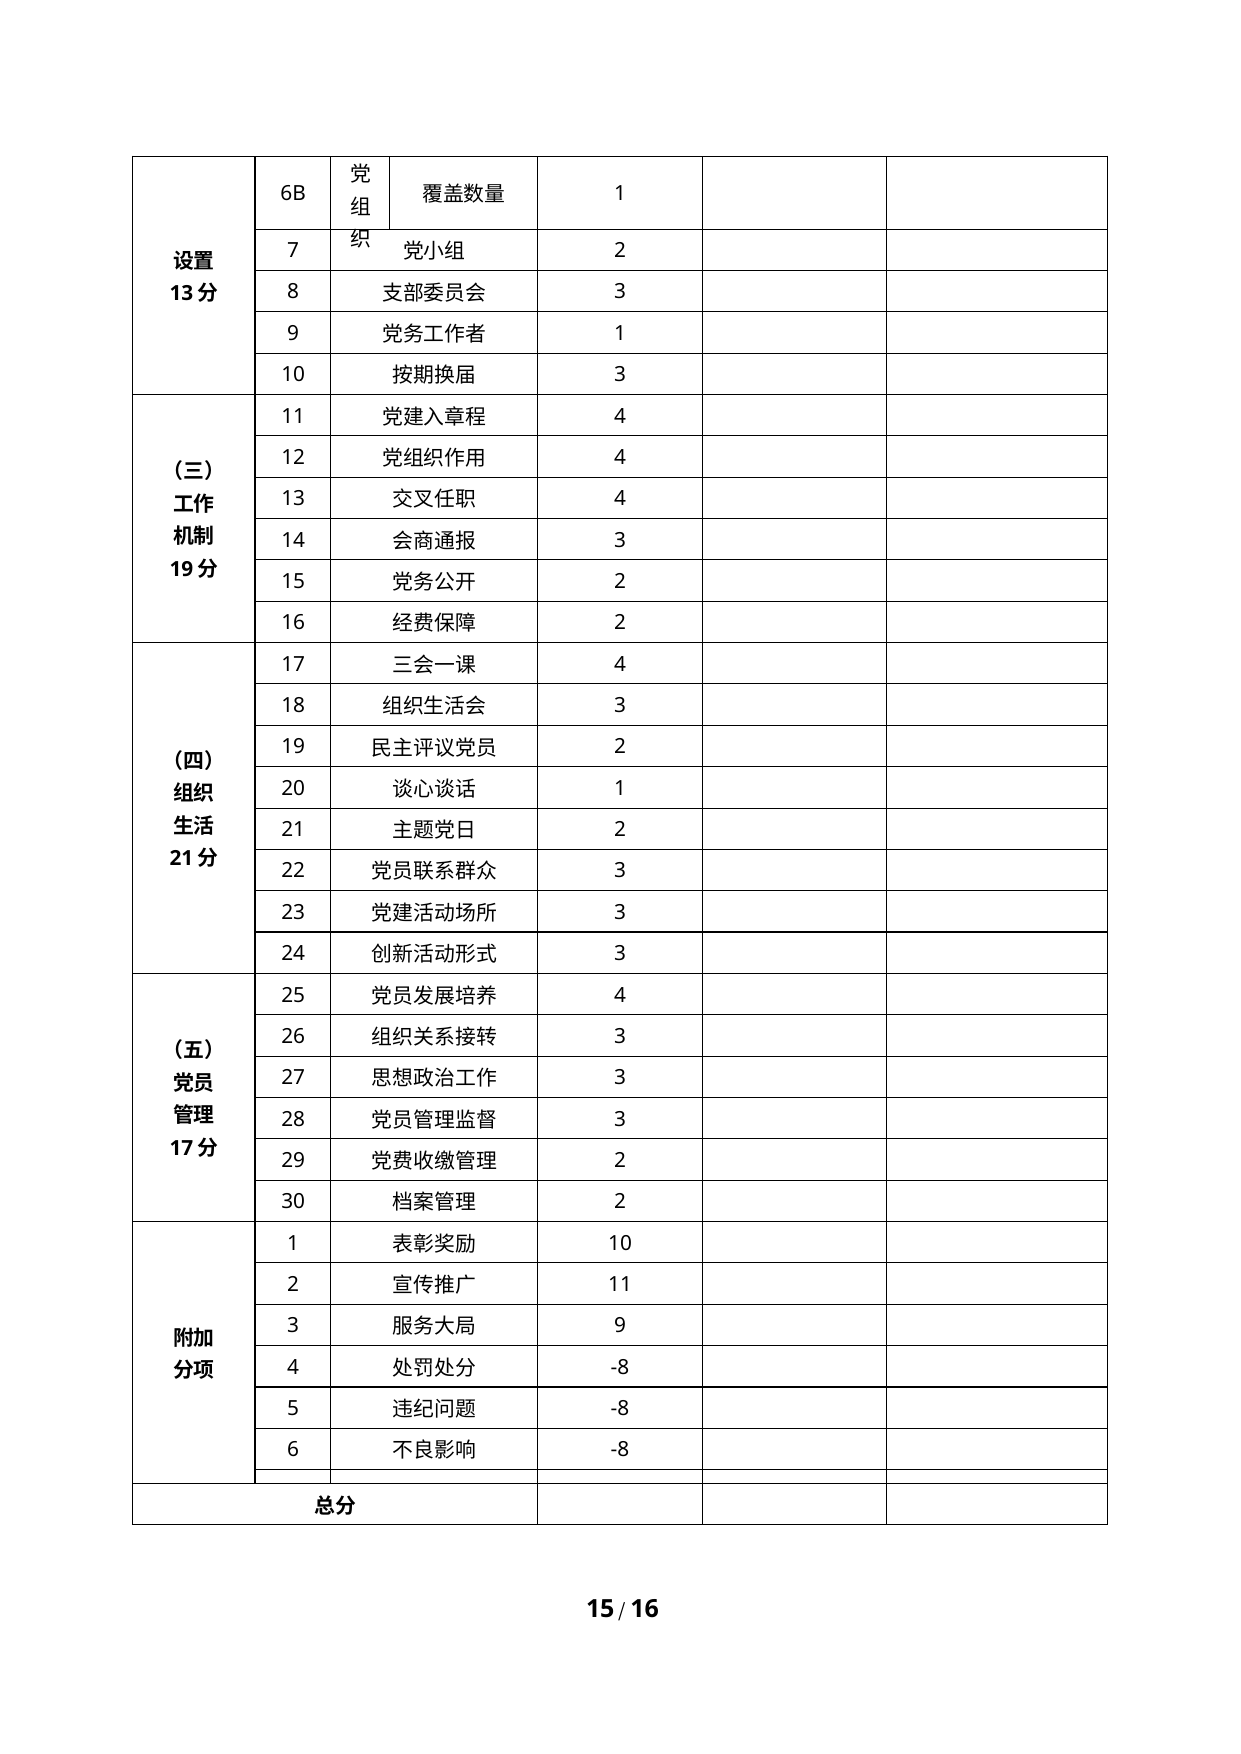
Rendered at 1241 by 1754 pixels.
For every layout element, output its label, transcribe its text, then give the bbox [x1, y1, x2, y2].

table_cell 1 [538, 767, 702, 807]
table_cell 主题党日 [331, 809, 537, 849]
table_cell [887, 1388, 1107, 1428]
table_cell 3 [538, 850, 702, 890]
table_cell 党建入章程 [331, 395, 537, 435]
table_cell [703, 519, 886, 559]
table_cell [703, 312, 886, 352]
table_cell [887, 519, 1107, 559]
table_cell 服务大局 [331, 1305, 537, 1345]
table_cell 党员联系群众 [331, 850, 537, 890]
table_cell 16 [256, 602, 330, 642]
table_cell 11 [256, 395, 330, 435]
table_cell 29 [256, 1139, 330, 1179]
table_cell 不良影响 [331, 1429, 537, 1469]
table_cell 2 [256, 1263, 330, 1304]
table_cell 民主评议党员 [331, 726, 537, 766]
table_cell 24 [256, 933, 330, 973]
table_cell [703, 560, 886, 601]
table_cell 15 [256, 560, 330, 601]
table_cell 表彰奖励 [331, 1222, 537, 1262]
table_cell 3 [538, 1098, 702, 1138]
table_cell 19 [256, 726, 330, 766]
table_cell 6 [256, 1429, 330, 1469]
table_cell [887, 1346, 1107, 1386]
table_cell 4 [538, 974, 702, 1014]
table_cell 9 [256, 312, 330, 352]
table_cell 支部委员会 [331, 271, 537, 311]
table_cell [703, 1346, 886, 1386]
table_cell 26 [256, 1015, 330, 1056]
table_cell 覆盖数量 [390, 157, 537, 228]
table_cell [331, 1470, 537, 1483]
table_cell [703, 478, 886, 518]
table_cell [703, 767, 886, 807]
table_cell 党费收缴管理 [331, 1139, 537, 1179]
table_cell [703, 1057, 886, 1097]
table_cell （五） 党员 管理 17分 [133, 974, 254, 1221]
table_cell [703, 1305, 886, 1345]
table_cell [703, 643, 886, 683]
table_cell 23 [256, 891, 330, 931]
table_cell [887, 1484, 1107, 1524]
table_cell 5 [256, 1388, 330, 1428]
table_cell 组织关系接转 [331, 1015, 537, 1056]
table_cell [703, 230, 886, 270]
table_cell 思想政治工作 [331, 1057, 537, 1097]
table_cell 2 [538, 1181, 702, 1221]
table_cell [887, 157, 1107, 228]
table_cell [256, 1470, 330, 1483]
table_cell （三） 工作 机制 19分 [133, 395, 254, 642]
table_cell [887, 560, 1107, 601]
table_cell 13 [256, 478, 330, 518]
table_cell 会商通报 [331, 519, 537, 559]
table_cell 2 [538, 602, 702, 642]
table_cell 25 [256, 974, 330, 1014]
table_cell 党小组 [331, 230, 537, 270]
table_cell 附加 分项 [133, 1222, 254, 1483]
table_cell 党务公开 [331, 560, 537, 601]
table_cell 4 [538, 643, 702, 683]
table_cell 4 [538, 478, 702, 518]
table_cell 经费保障 [331, 602, 537, 642]
table_cell 3 [538, 684, 702, 725]
table_cell [887, 1429, 1107, 1469]
table_cell 2 [538, 809, 702, 849]
table_cell 4 [538, 436, 702, 477]
table_cell [703, 1222, 886, 1262]
table_cell [703, 891, 886, 931]
table_cell [703, 271, 886, 311]
table_cell [703, 1181, 886, 1221]
table_cell [887, 395, 1107, 435]
table_cell 2 [538, 1139, 702, 1179]
table_cell 党建活动场所 [331, 891, 537, 931]
table_cell 党组织作用 [331, 436, 537, 477]
table_cell [538, 1484, 702, 1524]
table_cell 28 [256, 1098, 330, 1138]
table_cell [538, 1470, 702, 1483]
table_cell 8 [256, 271, 330, 311]
table_cell -8 [538, 1429, 702, 1469]
table_cell [887, 354, 1107, 394]
table_cell [887, 643, 1107, 683]
table_cell 处罚处分 [331, 1346, 537, 1386]
table_cell 18 [256, 684, 330, 725]
table_cell [703, 1015, 886, 1056]
table_cell （四） 组织 生活 21分 [133, 643, 254, 973]
table_cell [887, 478, 1107, 518]
table_cell [887, 1181, 1107, 1221]
table_cell 1 [256, 1222, 330, 1262]
table_cell -8 [538, 1346, 702, 1386]
table_cell [887, 1470, 1107, 1483]
table_cell 14 [256, 519, 330, 559]
table_cell 谈心谈话 [331, 767, 537, 807]
table_cell 1 [538, 157, 702, 228]
table_cell [887, 974, 1107, 1014]
table_cell 3 [538, 1057, 702, 1097]
table_cell [887, 891, 1107, 931]
table_cell [703, 1098, 886, 1138]
table_cell [887, 312, 1107, 352]
table_cell [887, 1139, 1107, 1179]
table_cell [887, 726, 1107, 766]
table_cell [887, 1098, 1107, 1138]
table_cell [887, 1263, 1107, 1304]
table_cell 3 [538, 519, 702, 559]
table_cell 违纪问题 [331, 1388, 537, 1428]
table_cell 党员发展培养 [331, 974, 537, 1014]
table_cell 联合党组织 [331, 157, 389, 228]
table_cell 30 [256, 1181, 330, 1221]
table_cell [703, 850, 886, 890]
table_cell 22 [256, 850, 330, 890]
table_cell 10 [538, 1222, 702, 1262]
table_cell [887, 1222, 1107, 1262]
table_cell 党务工作者 [331, 312, 537, 352]
table_cell 27 [256, 1057, 330, 1097]
table_cell 3 [538, 271, 702, 311]
table_cell 3 [538, 354, 702, 394]
table_cell 20 [256, 767, 330, 807]
table_cell 总分 [133, 1484, 537, 1524]
table_cell [703, 1429, 886, 1469]
table_cell 4 [538, 395, 702, 435]
table_cell [887, 1305, 1107, 1345]
table_cell [703, 436, 886, 477]
table_cell [703, 1263, 886, 1304]
table_cell 4 [256, 1346, 330, 1386]
table_cell 3 [538, 891, 702, 931]
table_cell 3 [256, 1305, 330, 1345]
table_cell -8 [538, 1388, 702, 1428]
table_cell [887, 230, 1107, 270]
table_cell [703, 684, 886, 725]
table_cell （二） 组织 设置 13分 [133, 157, 254, 394]
table_cell 党员管理监督 [331, 1098, 537, 1138]
table_cell 2 [538, 726, 702, 766]
table_cell [887, 933, 1107, 973]
table_cell 7 [256, 230, 330, 270]
table_cell [887, 436, 1107, 477]
table_cell [887, 1057, 1107, 1097]
table_cell [887, 809, 1107, 849]
table_cell 组织生活会 [331, 684, 537, 725]
table_cell 交叉任职 [331, 478, 537, 518]
table_cell 11 [538, 1263, 702, 1304]
table_cell [703, 602, 886, 642]
table_cell 宣传推广 [331, 1263, 537, 1304]
table_cell 按期换届 [331, 354, 537, 394]
table_cell [887, 684, 1107, 725]
table_cell 21 [256, 809, 330, 849]
table_cell 1 [538, 312, 702, 352]
table_cell 2 [538, 560, 702, 601]
table_cell [703, 1470, 886, 1483]
table_cell 6B [256, 157, 330, 228]
table_cell [703, 809, 886, 849]
table_cell [703, 395, 886, 435]
table_cell [703, 1484, 886, 1524]
table_cell [887, 850, 1107, 890]
table_cell [703, 933, 886, 973]
table_cell [887, 602, 1107, 642]
table_cell [887, 271, 1107, 311]
table_cell 档案管理 [331, 1181, 537, 1221]
table_cell [703, 157, 886, 228]
table_cell [703, 354, 886, 394]
table_cell [887, 767, 1107, 807]
table_cell 17 [256, 643, 330, 683]
table_cell 10 [256, 354, 330, 394]
table_cell [887, 1015, 1107, 1056]
table_cell 2 [538, 230, 702, 270]
table_cell 三会一课 [331, 643, 537, 683]
table_cell [703, 1139, 886, 1179]
table_cell 12 [256, 436, 330, 477]
table_cell 创新活动形式 [331, 933, 537, 973]
table_cell [703, 1388, 886, 1428]
table_cell 3 [538, 933, 702, 973]
table_cell 3 [538, 1015, 702, 1056]
table_cell [703, 726, 886, 766]
table_cell 9 [538, 1305, 702, 1345]
table_cell [703, 974, 886, 1014]
